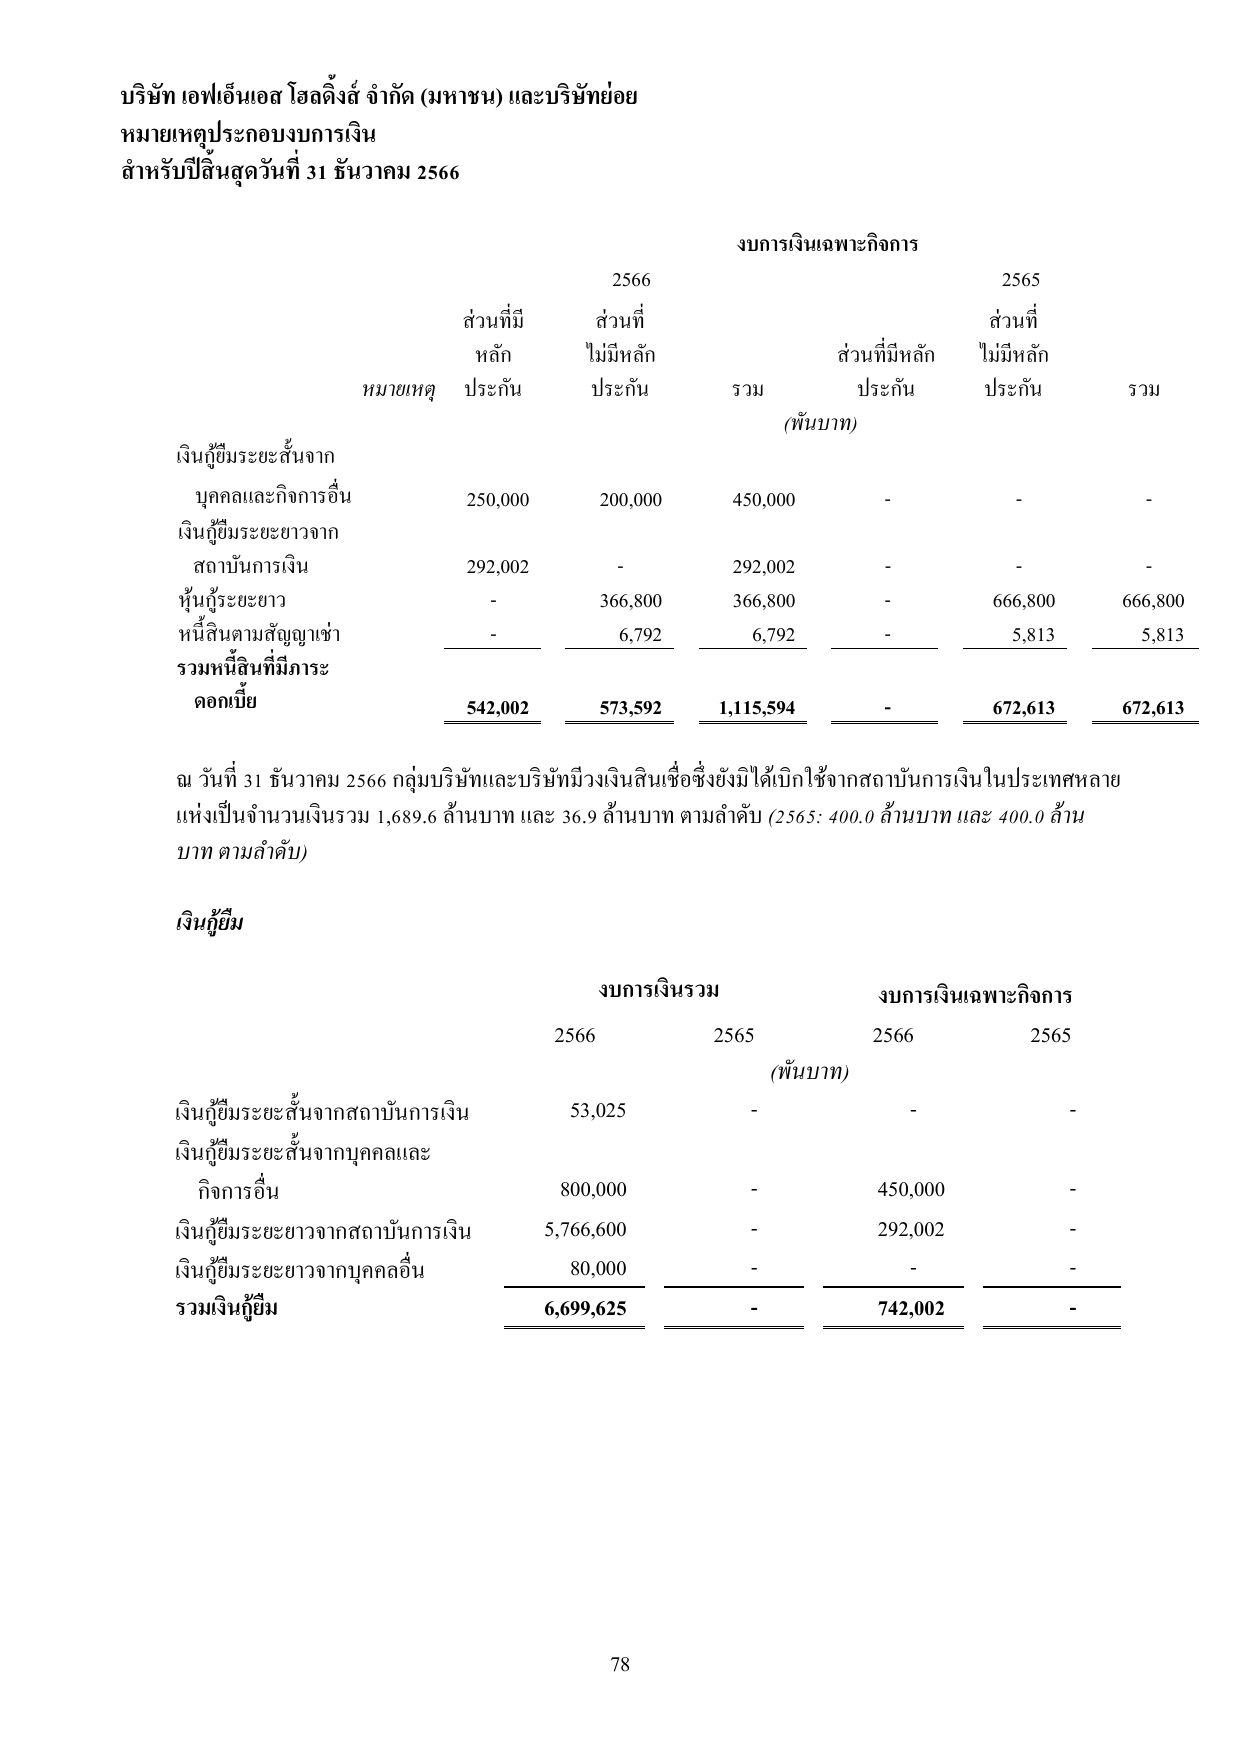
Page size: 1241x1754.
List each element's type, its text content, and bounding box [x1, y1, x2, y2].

text ณ วันที่ 31 ธันวาคม 2566 กลุ่มบริษัทและบริษัทมีวงเงินสินเชื่อซึ่งยังมิได้เบิกใช้จากสถาบันการเงินในประเทศหลายแห่งเป็นจำนวนเงินรวม 1,689.6 ล้านบาท และ 36.9 ล้านบาท ตามลำดับ (2565: 400.0 ล้านบาท และ 400.0 ล้านบาท ตามลำดับ) [176, 758, 1125, 867]
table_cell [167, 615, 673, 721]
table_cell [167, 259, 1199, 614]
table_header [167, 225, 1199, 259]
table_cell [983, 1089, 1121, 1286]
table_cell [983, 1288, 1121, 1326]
text เงินกู้ยืม [176, 901, 1125, 937]
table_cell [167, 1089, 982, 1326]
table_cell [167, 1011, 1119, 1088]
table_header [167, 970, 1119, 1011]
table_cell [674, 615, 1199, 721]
